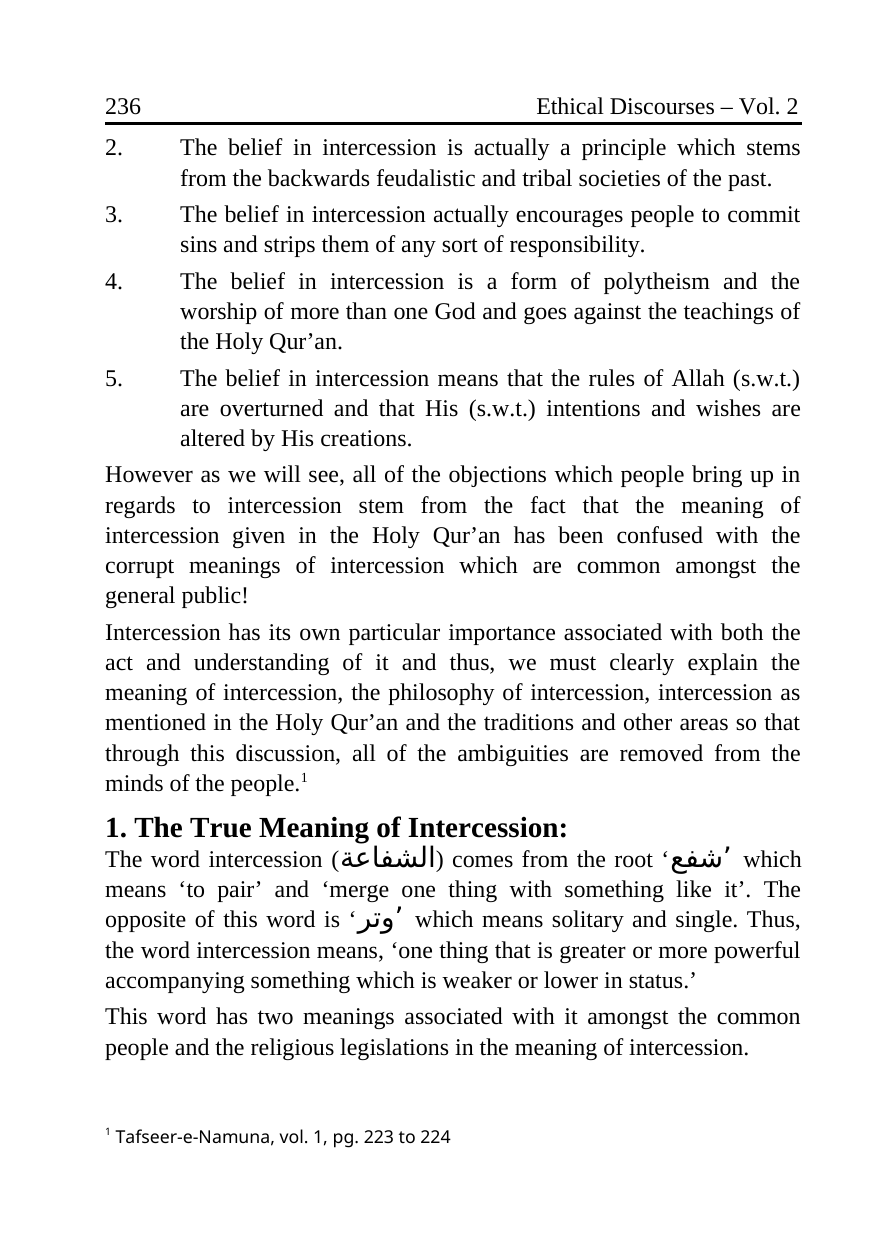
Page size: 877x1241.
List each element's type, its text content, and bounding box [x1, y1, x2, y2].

text The word intercession (الشفاعة) comes from the root ‘شفع’ which means ‘to pair’ and ‘merge one thing with something like it’. The opposite of this word is ‘وتر’ which means solitary and single. Thus, the word intercession means, ‘one thing that is greater or more powerful accompanying something which is weaker or lower in status.’ [105, 843, 802, 994]
text 2. The belief in intercession is actually a principle which stems from the backwards feudalistic and tribal societies of the past. [105, 132, 802, 192]
text This word has two meanings associated with it amongst the common people and the religious legislations in the meaning of intercession. [105, 1001, 802, 1061]
text 3. The belief in intercession actually encourages people to commit sins and strips them of any sort of responsibility. [105, 198, 802, 259]
text Intercession has its own particular importance associated with both the act and understanding of it and thus, we must clearly explain the meaning of intercession, the philosophy of intercession, intercession as mentioned in the Holy Qur’an and the traditions and other areas so that through this discussion, all of the ambiguities are removed from the minds of the people. [105, 616, 802, 797]
text However as we will see, all of the objections which people bring up in regards to intercession stem from the fact that the meaning of intercession given in the Holy Qur’an has been confused with the corrupt meanings of intercession which are common amongst the general public! [105, 459, 802, 610]
text 4. The belief in intercession is a form of polytheism and the worship of more than one God and goes against the teachings of the Holy Qur’an. [105, 265, 802, 356]
subtitle 1. The True Meaning of Intercession: [105, 810, 802, 843]
text 5. The belief in intercession means that the rules of Allah (s.w.t.) are overturned and that His (s.w.t.) intentions and wishes are altered by His creations. [105, 362, 802, 452]
